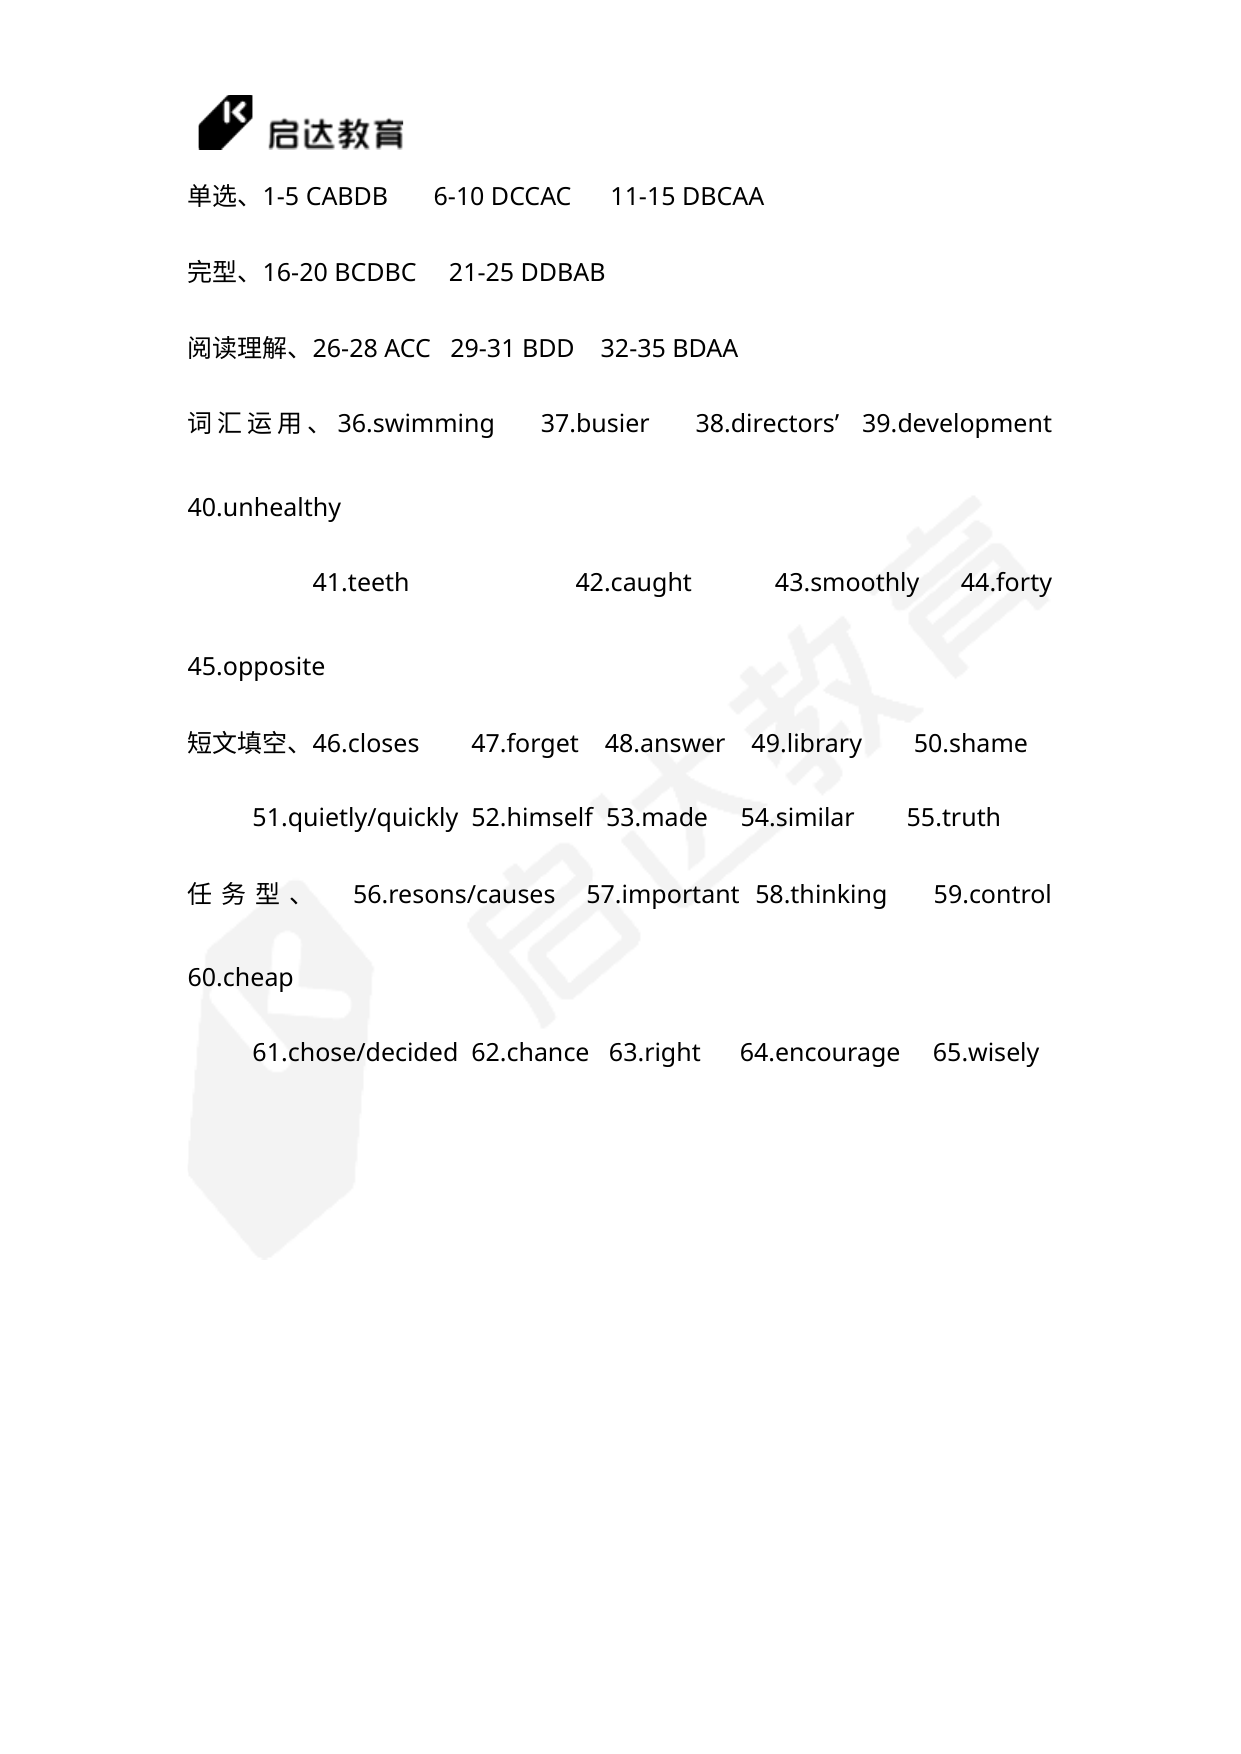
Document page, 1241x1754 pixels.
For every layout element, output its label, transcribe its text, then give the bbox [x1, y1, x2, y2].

text 61.chose/decided 62.chance 63.right 64.encourage 65.wisely [187, 1019, 1053, 1084]
text 短文填空、46.closes 47.forget 48.answer 49.library 50.shame [187, 709, 1053, 774]
picture [198, 95, 404, 150]
text 完型、16-20 BCDBC 21-25 DDBAB [187, 238, 1053, 303]
text 41.teeth 42.caught 43.smoothly 44.forty 45.opposite [187, 549, 1053, 699]
text 单选、1-5 CABDB 6-10 DCCAC 11-15 DBCAA [187, 162, 1053, 227]
text 51.quietly/quickly 52.himself 53.made 54.similar 55.truth [187, 785, 1053, 850]
text 阅读理解、26-28 ACC 29-31 BDD 32-35 BDAA [187, 314, 1053, 379]
text 任务型、 56.resons/causes 57.important 58.thinking 59.control 60.cheap [187, 860, 1053, 1009]
text 词汇运用、36.swimming 37.busier 38.directors’ 39.development 40.unhealthy [187, 389, 1053, 539]
